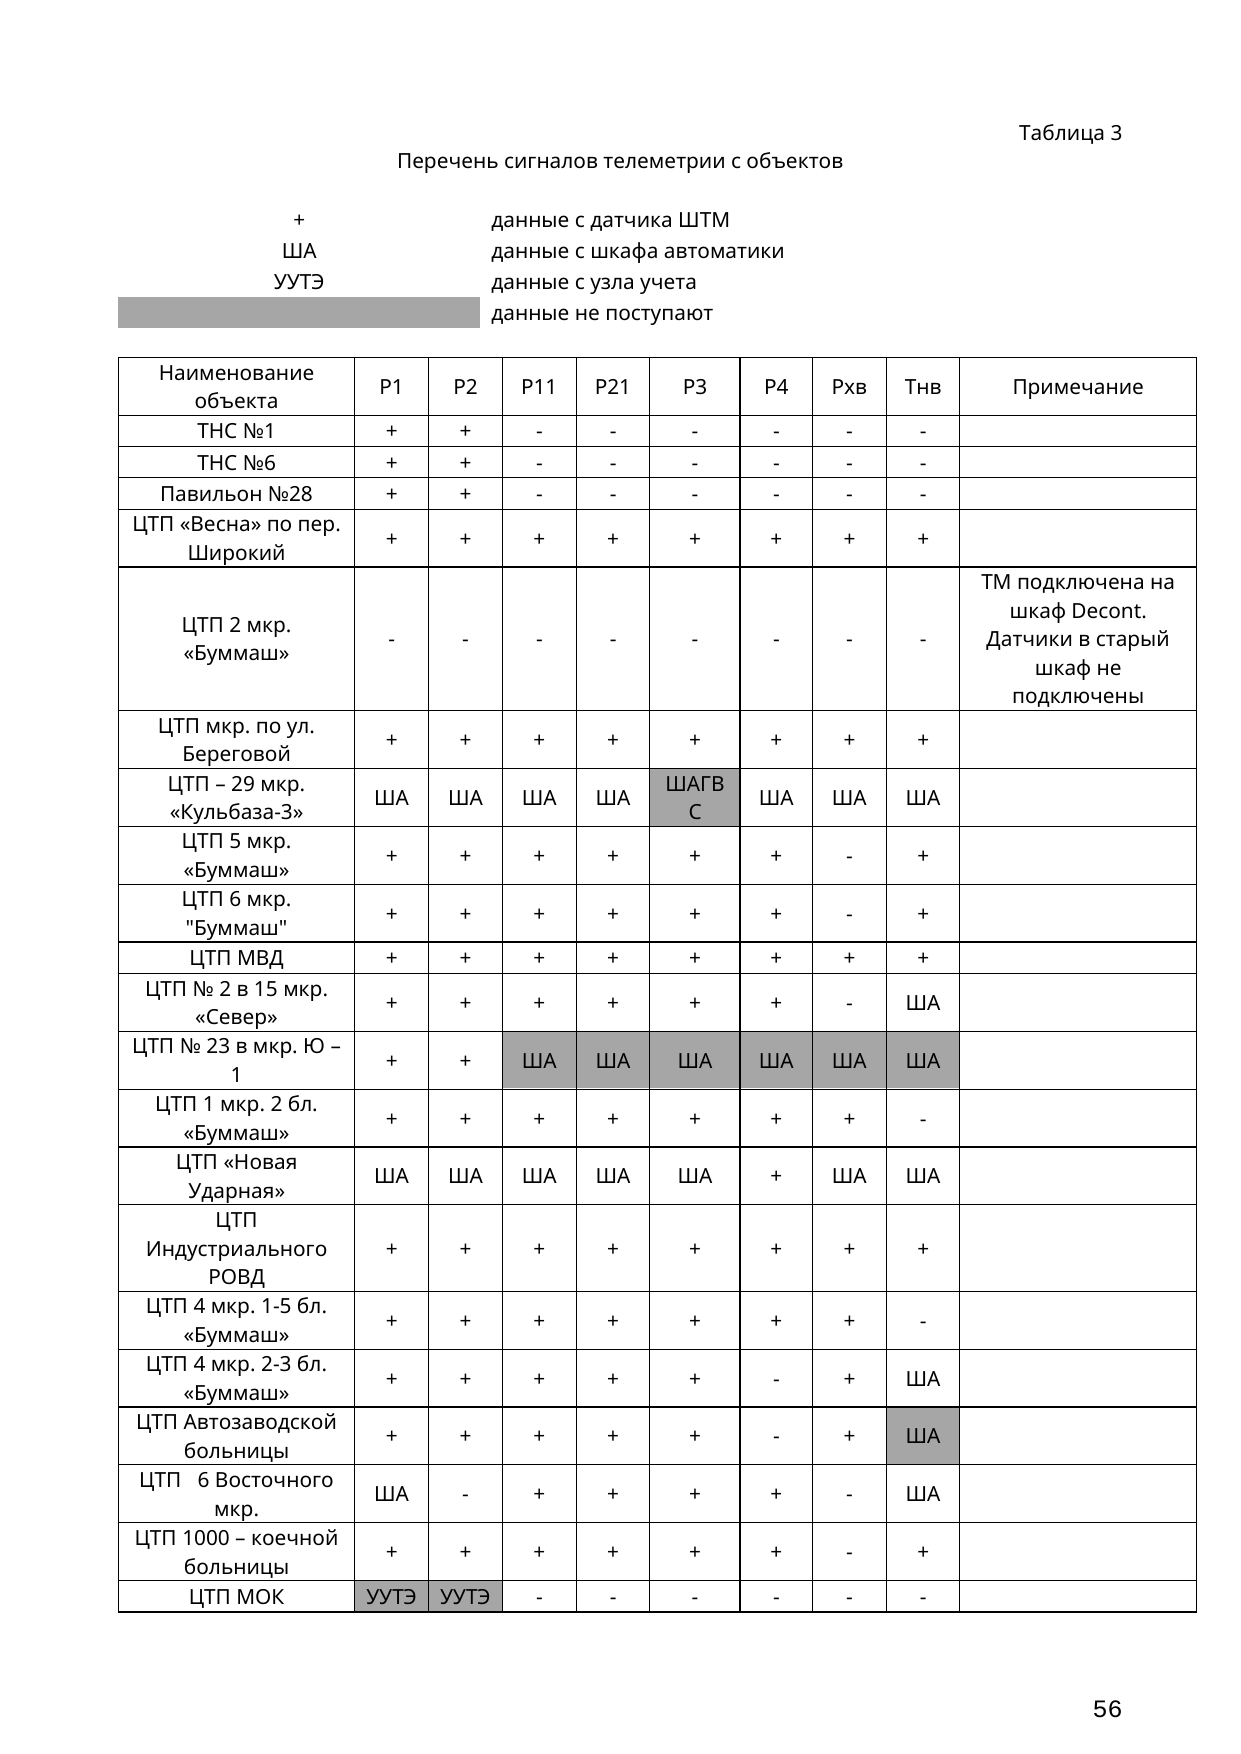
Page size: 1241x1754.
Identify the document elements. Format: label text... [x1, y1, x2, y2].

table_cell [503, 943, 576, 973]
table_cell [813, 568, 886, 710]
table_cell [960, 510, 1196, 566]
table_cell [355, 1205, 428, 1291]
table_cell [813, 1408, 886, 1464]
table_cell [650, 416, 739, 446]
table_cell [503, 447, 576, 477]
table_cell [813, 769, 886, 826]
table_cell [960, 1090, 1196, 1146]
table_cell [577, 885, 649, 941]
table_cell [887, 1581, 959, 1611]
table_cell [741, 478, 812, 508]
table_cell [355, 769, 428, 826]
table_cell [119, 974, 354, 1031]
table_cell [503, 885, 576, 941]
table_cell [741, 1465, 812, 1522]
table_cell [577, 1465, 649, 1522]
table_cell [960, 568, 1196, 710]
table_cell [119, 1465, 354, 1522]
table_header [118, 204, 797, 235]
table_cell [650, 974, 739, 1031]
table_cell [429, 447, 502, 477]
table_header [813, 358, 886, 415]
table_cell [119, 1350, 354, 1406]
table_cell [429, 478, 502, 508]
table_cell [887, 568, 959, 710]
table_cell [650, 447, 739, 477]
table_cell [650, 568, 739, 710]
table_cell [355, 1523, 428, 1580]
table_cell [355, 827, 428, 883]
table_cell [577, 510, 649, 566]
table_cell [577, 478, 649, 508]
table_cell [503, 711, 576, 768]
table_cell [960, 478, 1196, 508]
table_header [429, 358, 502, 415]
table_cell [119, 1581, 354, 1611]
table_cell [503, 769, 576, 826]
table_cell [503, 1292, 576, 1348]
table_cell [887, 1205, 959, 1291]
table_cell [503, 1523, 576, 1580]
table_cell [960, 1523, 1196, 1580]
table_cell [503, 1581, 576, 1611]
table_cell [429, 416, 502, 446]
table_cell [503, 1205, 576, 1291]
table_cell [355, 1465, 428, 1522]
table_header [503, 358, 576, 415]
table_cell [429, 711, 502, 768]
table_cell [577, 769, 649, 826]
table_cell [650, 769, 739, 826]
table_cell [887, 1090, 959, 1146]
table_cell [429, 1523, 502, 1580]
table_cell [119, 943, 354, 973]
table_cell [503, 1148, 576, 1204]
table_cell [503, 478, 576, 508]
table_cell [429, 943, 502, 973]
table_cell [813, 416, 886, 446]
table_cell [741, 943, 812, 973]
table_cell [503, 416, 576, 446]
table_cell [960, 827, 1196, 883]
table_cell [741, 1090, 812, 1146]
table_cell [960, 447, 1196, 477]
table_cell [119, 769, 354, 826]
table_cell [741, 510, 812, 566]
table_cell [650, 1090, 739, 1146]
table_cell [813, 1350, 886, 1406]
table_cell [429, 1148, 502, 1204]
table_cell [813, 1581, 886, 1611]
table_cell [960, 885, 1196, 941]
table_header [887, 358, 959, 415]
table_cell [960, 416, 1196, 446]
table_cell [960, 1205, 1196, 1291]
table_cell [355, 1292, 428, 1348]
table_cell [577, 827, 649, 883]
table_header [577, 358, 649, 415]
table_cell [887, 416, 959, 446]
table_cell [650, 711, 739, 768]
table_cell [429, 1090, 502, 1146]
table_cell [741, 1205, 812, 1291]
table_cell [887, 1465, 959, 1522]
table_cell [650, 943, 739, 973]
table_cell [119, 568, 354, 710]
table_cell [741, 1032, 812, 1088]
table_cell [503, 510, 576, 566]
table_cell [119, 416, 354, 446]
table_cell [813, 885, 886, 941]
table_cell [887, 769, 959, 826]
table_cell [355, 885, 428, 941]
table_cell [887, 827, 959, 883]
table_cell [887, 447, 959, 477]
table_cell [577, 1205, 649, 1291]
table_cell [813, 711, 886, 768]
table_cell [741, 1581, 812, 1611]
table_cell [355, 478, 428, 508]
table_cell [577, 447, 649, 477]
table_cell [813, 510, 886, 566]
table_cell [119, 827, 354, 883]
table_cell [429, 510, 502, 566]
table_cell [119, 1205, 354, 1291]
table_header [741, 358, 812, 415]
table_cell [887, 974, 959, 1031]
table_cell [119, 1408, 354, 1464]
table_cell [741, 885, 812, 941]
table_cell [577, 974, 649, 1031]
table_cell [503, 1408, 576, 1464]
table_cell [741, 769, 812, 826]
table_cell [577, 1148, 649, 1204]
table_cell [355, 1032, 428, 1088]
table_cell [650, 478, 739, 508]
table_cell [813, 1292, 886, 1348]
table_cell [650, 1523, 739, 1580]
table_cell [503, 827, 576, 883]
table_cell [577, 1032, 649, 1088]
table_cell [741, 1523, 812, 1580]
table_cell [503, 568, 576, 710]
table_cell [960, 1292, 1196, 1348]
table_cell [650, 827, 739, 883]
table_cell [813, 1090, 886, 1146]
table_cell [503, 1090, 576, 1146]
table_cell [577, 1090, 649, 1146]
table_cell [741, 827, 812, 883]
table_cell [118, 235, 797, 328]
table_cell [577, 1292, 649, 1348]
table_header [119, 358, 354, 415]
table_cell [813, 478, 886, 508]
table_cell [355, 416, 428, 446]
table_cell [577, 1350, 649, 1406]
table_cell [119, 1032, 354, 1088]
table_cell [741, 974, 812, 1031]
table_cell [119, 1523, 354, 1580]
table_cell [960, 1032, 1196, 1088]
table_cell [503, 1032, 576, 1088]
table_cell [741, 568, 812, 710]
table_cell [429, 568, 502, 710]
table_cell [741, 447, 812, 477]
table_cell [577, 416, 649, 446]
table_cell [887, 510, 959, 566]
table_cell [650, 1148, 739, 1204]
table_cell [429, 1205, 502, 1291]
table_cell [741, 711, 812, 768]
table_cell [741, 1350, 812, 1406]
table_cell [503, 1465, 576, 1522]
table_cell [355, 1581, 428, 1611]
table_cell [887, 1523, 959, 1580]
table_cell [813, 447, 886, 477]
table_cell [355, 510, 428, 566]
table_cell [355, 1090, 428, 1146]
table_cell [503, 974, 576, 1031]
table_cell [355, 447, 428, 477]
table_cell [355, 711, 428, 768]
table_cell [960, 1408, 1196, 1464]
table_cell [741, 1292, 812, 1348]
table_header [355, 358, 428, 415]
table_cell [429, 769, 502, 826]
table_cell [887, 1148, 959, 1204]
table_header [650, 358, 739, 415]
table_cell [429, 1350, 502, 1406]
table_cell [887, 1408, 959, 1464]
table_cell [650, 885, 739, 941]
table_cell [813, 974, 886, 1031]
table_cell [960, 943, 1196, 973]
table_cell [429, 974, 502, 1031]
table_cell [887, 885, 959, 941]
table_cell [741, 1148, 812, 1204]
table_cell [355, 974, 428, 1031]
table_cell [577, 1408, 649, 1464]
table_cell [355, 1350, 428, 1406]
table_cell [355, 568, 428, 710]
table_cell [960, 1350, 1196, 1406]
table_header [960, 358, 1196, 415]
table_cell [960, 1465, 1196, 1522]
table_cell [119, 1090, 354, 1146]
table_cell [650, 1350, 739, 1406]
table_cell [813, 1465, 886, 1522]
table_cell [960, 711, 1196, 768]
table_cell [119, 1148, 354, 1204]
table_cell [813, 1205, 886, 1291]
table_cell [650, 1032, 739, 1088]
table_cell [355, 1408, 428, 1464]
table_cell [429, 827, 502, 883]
text Перечень сигналов телеметрии с объектов [118, 147, 1122, 175]
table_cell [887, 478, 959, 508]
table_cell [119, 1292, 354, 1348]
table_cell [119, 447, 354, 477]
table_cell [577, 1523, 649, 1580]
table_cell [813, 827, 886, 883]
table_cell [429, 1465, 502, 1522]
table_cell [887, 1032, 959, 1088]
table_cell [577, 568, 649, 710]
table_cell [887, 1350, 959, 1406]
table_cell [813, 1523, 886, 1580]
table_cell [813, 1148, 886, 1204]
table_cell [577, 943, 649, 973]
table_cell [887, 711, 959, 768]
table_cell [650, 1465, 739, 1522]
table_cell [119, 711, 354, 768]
text Таблица 3 [118, 118, 1122, 147]
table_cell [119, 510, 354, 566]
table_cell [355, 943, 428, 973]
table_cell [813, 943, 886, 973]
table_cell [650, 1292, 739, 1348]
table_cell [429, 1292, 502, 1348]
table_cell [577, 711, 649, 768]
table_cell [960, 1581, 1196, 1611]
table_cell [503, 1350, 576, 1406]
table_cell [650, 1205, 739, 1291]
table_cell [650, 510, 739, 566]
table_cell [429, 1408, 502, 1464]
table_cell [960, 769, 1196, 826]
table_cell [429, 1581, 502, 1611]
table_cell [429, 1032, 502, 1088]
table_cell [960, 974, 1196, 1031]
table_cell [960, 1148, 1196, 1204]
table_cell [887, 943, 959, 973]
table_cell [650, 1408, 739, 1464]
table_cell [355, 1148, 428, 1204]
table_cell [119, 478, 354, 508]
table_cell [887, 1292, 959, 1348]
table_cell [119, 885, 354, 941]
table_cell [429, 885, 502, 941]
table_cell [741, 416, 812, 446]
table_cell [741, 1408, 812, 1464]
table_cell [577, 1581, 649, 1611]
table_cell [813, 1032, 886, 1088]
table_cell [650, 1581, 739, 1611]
